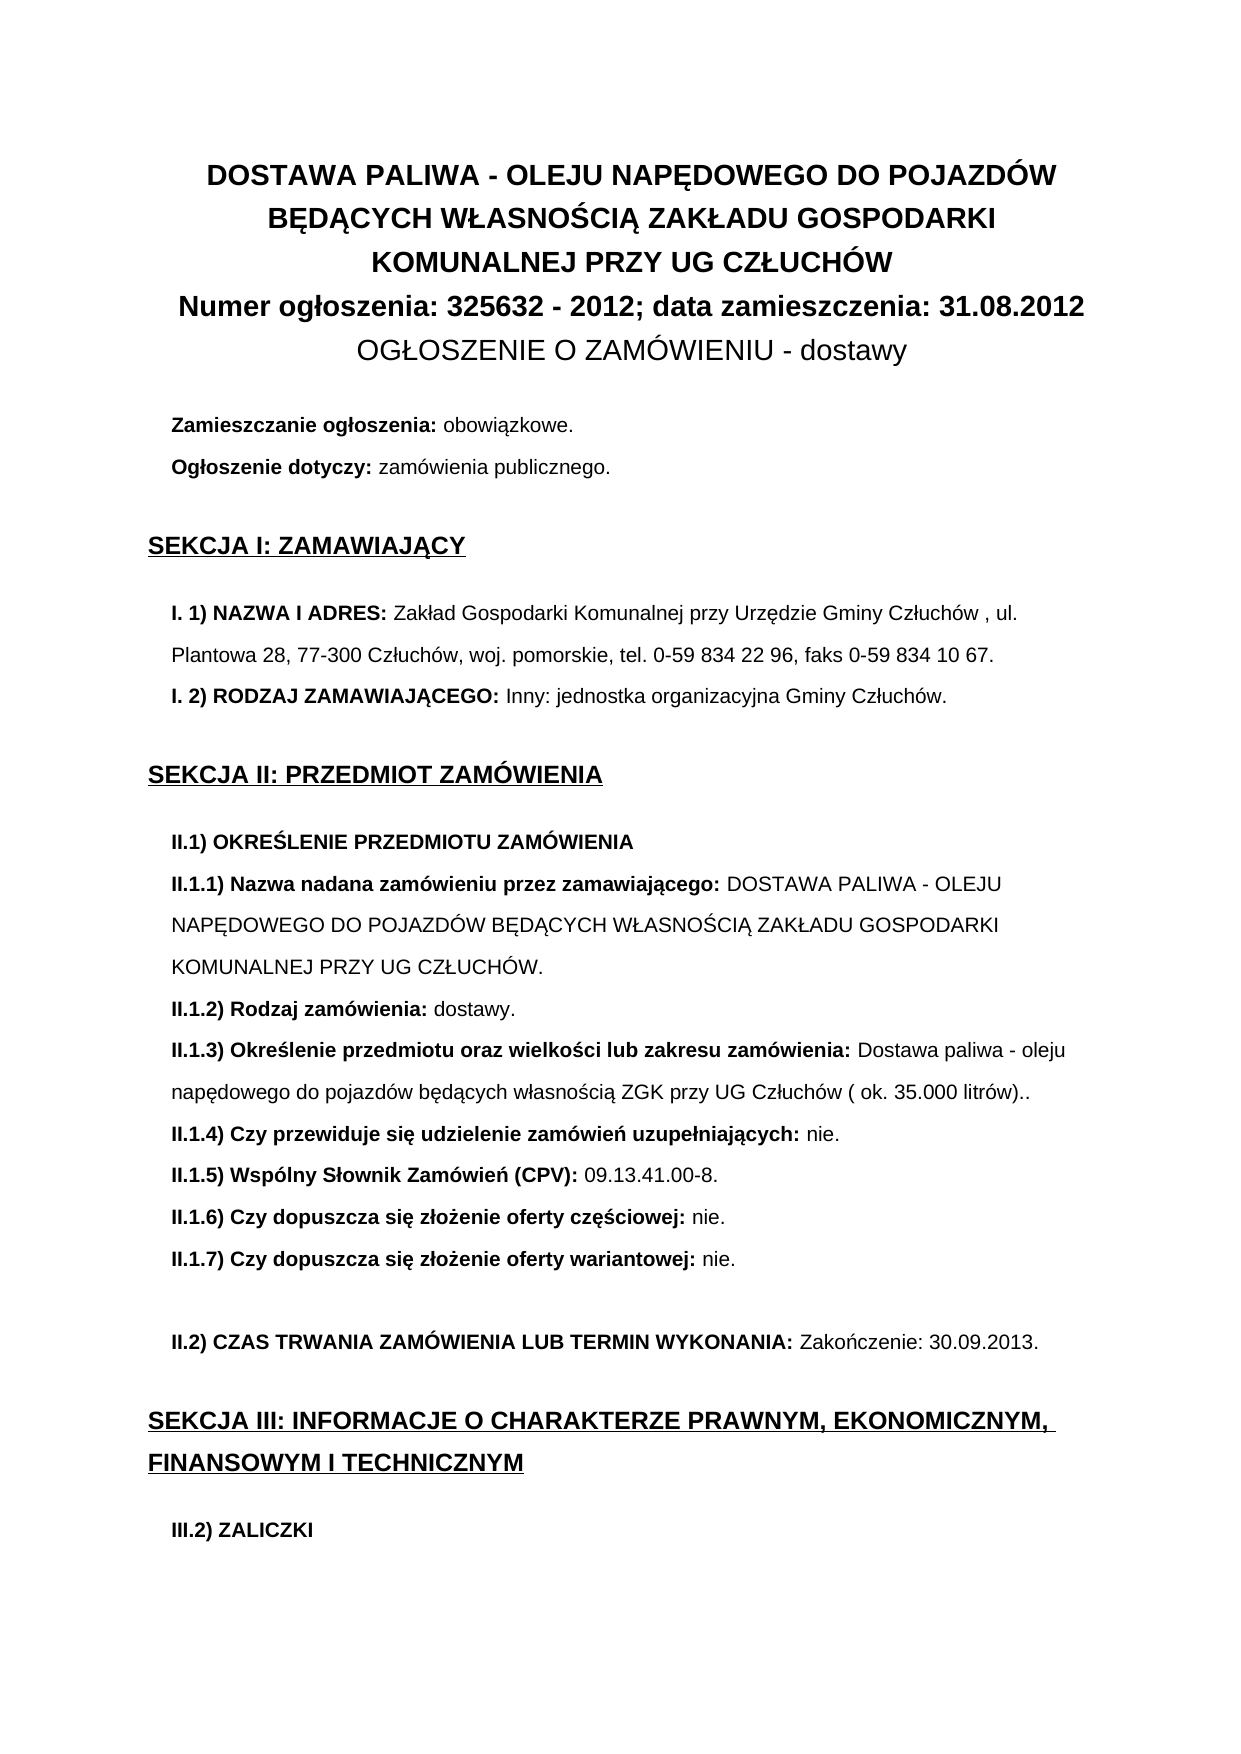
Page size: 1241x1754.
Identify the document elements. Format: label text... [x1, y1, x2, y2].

text I. 2) RODZAJ ZAMAWIAJĄCEGO: Inny: jednostka organizacyjna Gminy Człuchów. [171, 666, 1093, 708]
text II.1.2) Rodzaj zamówienia: dostawy. [171, 979, 1093, 1021]
text Ogłoszenie dotyczy: zamówienia publicznego. [171, 437, 1093, 479]
text II.1) OKREŚLENIE PRZEDMIOTU ZAMÓWIENIA [171, 812, 1093, 854]
text II.1.4) Czy przewiduje się udzielenie zamówień uzupełniających: nie. [171, 1104, 1093, 1146]
text Zamieszczanie ogłoszenia: obowiązkowe. [171, 396, 1093, 437]
text II.1.5) Wspólny Słownik Zamówień (CPV): 09.13.41.00-8. [171, 1146, 1093, 1187]
text I. 1) NAZWA I ADRES: Zakład Gospodarki Komunalnej przy Urzędzie Gminy Człuchów , ul. Plantowa 28, 77-300 Człuchów, woj. pomorskie, tel. 0-59 834 22 96, faks 0-59 834 10 67. [171, 583, 1093, 666]
text SEKCJA I: ZAMAWIAJĄCY [148, 518, 1093, 559]
text SEKCJA II: PRZEDMIOT ZAMÓWIENIA [148, 747, 1093, 789]
text II.1.6) Czy dopuszcza się złożenie oferty częściowej: nie. [171, 1187, 1093, 1229]
text II.1.3) Określenie przedmiotu oraz wielkości lub zakresu zamówienia: Dostawa paliwa - oleju napędowego do pojazdów będących własnością ZGK przy UG Człuchów ( ok. 35.000 litrów).. [171, 1021, 1093, 1104]
text DOSTAWA PALIWA - OLEJU NAPĘDOWEGO DO POJAZDÓW BĘDĄCYCH WŁASNOŚCIĄ ZAKŁADU GOSPODARKI KOMUNALNEJ PRZY UG CZŁUCHÓW Numer ogłoszenia: 325632 - 2012; data zamieszczenia: 31.08.2012 OGŁOSZENIE O ZAMÓWIENIU - dostawy [171, 148, 1093, 366]
text II.1.1) Nazwa nadana zamówieniu przez zamawiającego: DOSTAWA PALIWA - OLEJU NAPĘDOWEGO DO POJAZDÓW BĘDĄCYCH WŁASNOŚCIĄ ZAKŁADU GOSPODARKI KOMUNALNEJ PRZY UG CZŁUCHÓW. [171, 854, 1093, 979]
text III.2) ZALICZKI [171, 1500, 1093, 1541]
text II.2) CZAS TRWANIA ZAMÓWIENIA LUB TERMIN WYKONANIA: Zakończenie: 30.09.2013. [171, 1312, 1093, 1354]
text II.1.7) Czy dopuszcza się złożenie oferty wariantowej: nie. [171, 1229, 1093, 1271]
text SEKCJA III: INFORMACJE O CHARAKTERZE PRAWNYM, EKONOMICZNYM, FINANSOWYM I TECHNICZNYM [148, 1393, 1093, 1476]
